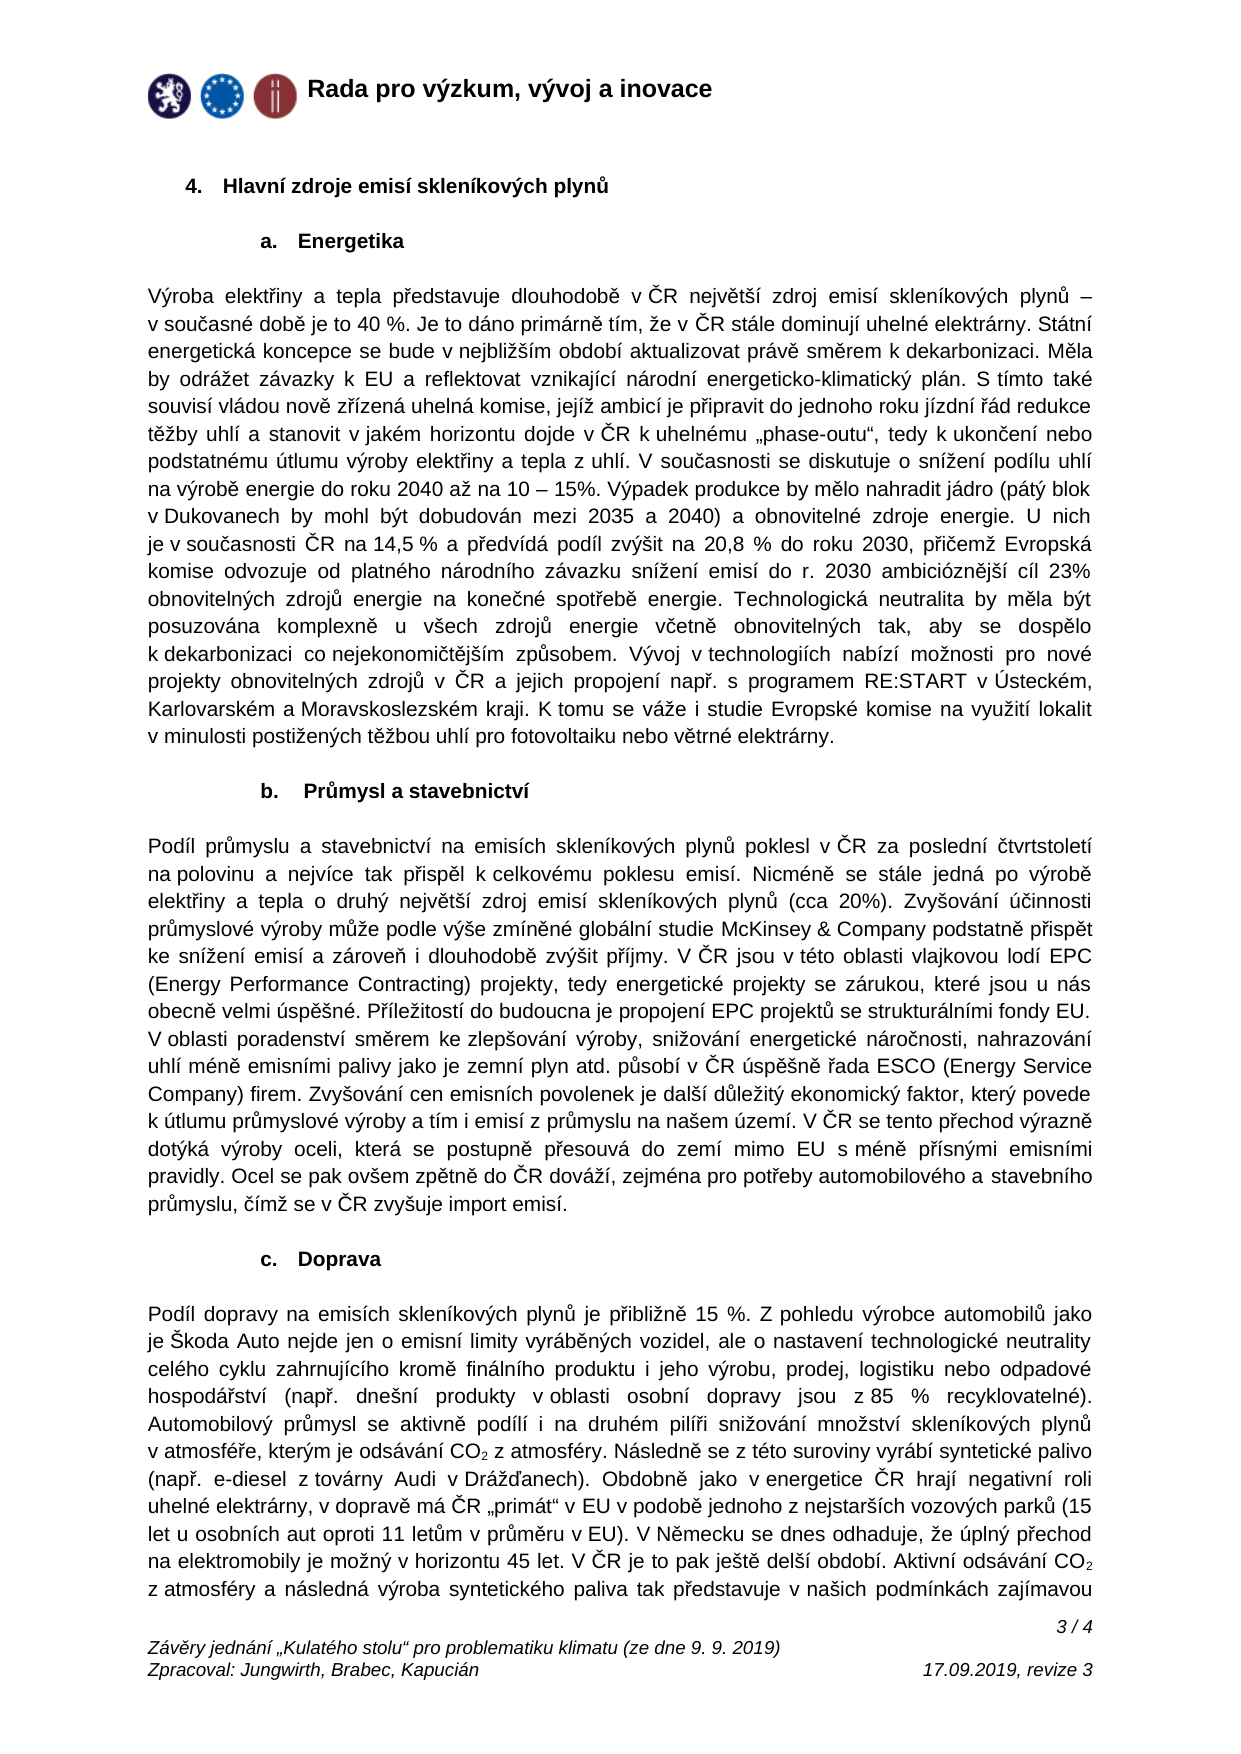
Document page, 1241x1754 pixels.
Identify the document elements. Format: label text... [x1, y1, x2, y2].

list Průmysl a stavebnictví [260, 779, 1093, 803]
text Podíl průmyslu a stavebnictví na emisích skleníkových plynů poklesl v ČR za poslední čtvrtstoletí na polovinu a nejvíce tak přispěl k celkovému poklesu emisí. Nicméně se stále jedná po výrobě elektřiny a tepla o druhý největší zdroj emisí skleníkových plynů (cca 20%). Zvyšování účinnosti průmyslové výroby může podle výše zmíněné globální studie McKinsey & Company podstatně přispět ke snížení emisí a zároveň i dlouhodobě zvýšit příjmy. V ČR jsou v této oblasti vlajkovou lodí EPC (Energy Performance Contracting) projekty, tedy energetické projekty se zárukou, které jsou u nás obecně velmi úspěšné. Příležitostí do budoucna je propojení EPC projektů se strukturálními fondy EU. V oblasti poradenství směrem ke zlepšování výroby, snižování energetické náročnosti, nahrazování uhlí méně emisními palivy jako je zemní plyn atd. působí v ČR úspěšně řada ESCO (Energy Service Company) firem. Zvyšování cen emisních povolenek je další důležitý ekonomický faktor, který povede k útlumu průmyslové výroby a tím i emisí z průmyslu na našem území. V ČR se tento přechod výrazně dotýká výroby oceli, která se postupně přesouvá do zemí mimo EU s méně přísnými emisními pravidly. Ocel se pak ovšem zpětně do ČR dováží, zejména pro potřeby automobilového a stavebního průmyslu, čímž se v ČR zvyšuje import emisí. [148, 834, 1093, 1215]
list Hlavní zdroje emisí skleníkových plynů [185, 174, 1093, 198]
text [148, 1301, 1093, 1600]
text Výroba elektřiny a tepla představuje dlouhodobě v ČR největší zdroj emisí skleníkových plynů – v současné době je to 40 %. Je to dáno primárně tím, že v ČR stále dominují uhelné elektrárny. Státní energetická koncepce se bude v nejbližším období aktualizovat právě směrem k dekarbonizaci. Měla by odrážet závazky k EU a reflektovat vznikající národní energeticko-klimatický plán. S tímto také souvisí vládou nově zřízená uhelná komise, jejíž ambicí je připravit do jednoho roku jízdní řád redukce těžby uhlí a stanovit v jakém horizontu dojde v ČR k uhelnému „phase-outu“, tedy k ukončení nebo podstatnému útlumu výroby elektřiny a tepla z uhlí. V současnosti se diskutuje o snížení podílu uhlí na výrobě energie do roku 2040 až na 10 – 15%. Výpadek produkce by mělo nahradit jádro (pátý blok v Dukovanech by mohl být dobudován mezi 2035 a 2040) a obnovitelné zdroje energie. U nich je v současnosti ČR na 14,5 % a předvídá podíl zvýšit na 20,8 % do roku 2030, přičemž Evropská komise odvozuje od platného národního závazku snížení emisí do r. 2030 ambicióznější cíl 23% obnovitelných zdrojů energie na konečné spotřebě energie. Technologická neutralita by měla být posuzována komplexně u všech zdrojů energie včetně obnovitelných tak, aby se dospělo k dekarbonizaci co nejekonomičtějším způsobem. Vývoj v technologiích nabízí možnosti pro nové projekty obnovitelných zdrojů v ČR a jejich propojení např. s programem RE:START v Ústeckém, Karlovarském a Moravskoslezském kraji. K tomu se váže i studie Evropské komise na využití lokalit v minulosti postižených těžbou uhlí pro fotovoltaiku nebo větrné elektrárny. [148, 284, 1093, 748]
list Energetika [260, 229, 1093, 253]
list Doprava [260, 1246, 1093, 1270]
picture [147, 73, 298, 120]
